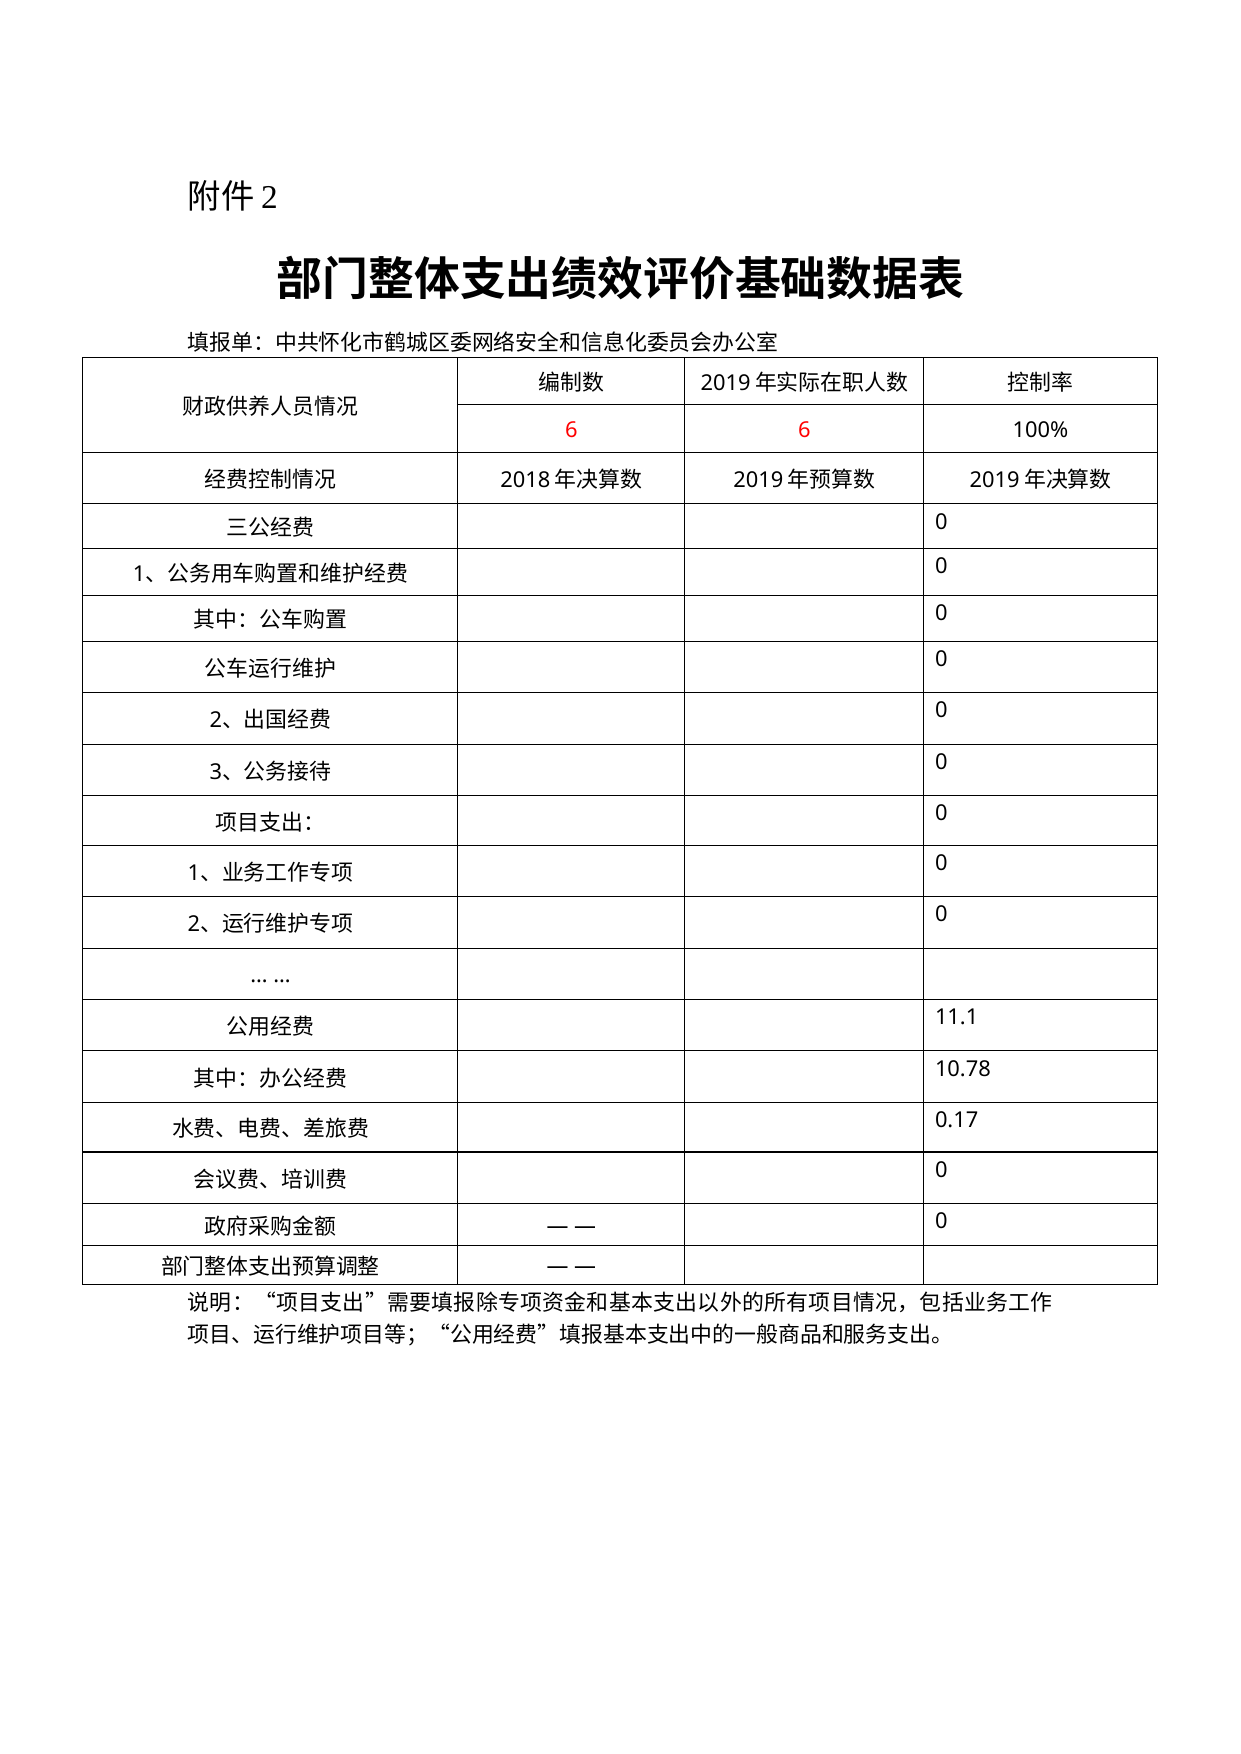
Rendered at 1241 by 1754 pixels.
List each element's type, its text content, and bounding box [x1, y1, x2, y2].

table_cell [458, 1153, 684, 1203]
table_cell 0 [924, 796, 1157, 844]
text 部门整体支出绩效评价基础数据表 [187, 227, 1053, 324]
table_header 财政供养人员情况 [83, 358, 457, 452]
table_cell 0.17 [924, 1103, 1157, 1151]
table_cell 会议费、培训费 [83, 1153, 457, 1203]
table_cell [685, 846, 923, 896]
table_cell [685, 642, 923, 692]
table_cell 其中：办公经费 [83, 1051, 457, 1102]
table_cell — — [458, 1246, 684, 1283]
text 填报单：中共怀化市鹤城区委网络安全和信息化委员会办公室 [187, 324, 1053, 357]
table_cell [458, 1051, 684, 1102]
table_cell 1、业务工作专项 [83, 846, 457, 896]
table_cell [458, 504, 684, 548]
table_cell [685, 1153, 923, 1203]
table_cell [924, 949, 1157, 999]
table_cell [685, 1051, 923, 1102]
table_cell 0 [924, 846, 1157, 896]
table_cell [685, 1103, 923, 1151]
table_cell [685, 1000, 923, 1050]
table_cell [458, 1103, 684, 1151]
table_cell [685, 949, 923, 999]
table_cell [685, 1204, 923, 1245]
table_cell 三公经费 [83, 504, 457, 548]
table_cell 6 [458, 405, 684, 452]
table_cell — — [458, 1204, 684, 1245]
table_cell [458, 642, 684, 692]
table_cell [685, 693, 923, 743]
table_cell 11.1 [924, 1000, 1157, 1050]
table_cell 0 [924, 549, 1157, 595]
table_cell 0 [924, 504, 1157, 548]
table_cell [458, 693, 684, 743]
table_cell 水费、电费、差旅费 [83, 1103, 457, 1151]
table_cell 政府采购金额 [83, 1204, 457, 1245]
table_cell 2、运行维护专项 [83, 897, 457, 947]
table_cell 2019年决算数 [924, 453, 1157, 503]
table_cell 2、出国经费 [83, 693, 457, 743]
table_cell 6 [685, 405, 923, 452]
table_cell 3、公务接待 [83, 745, 457, 795]
table_cell 0 [924, 745, 1157, 795]
table_header 2019年实际在职人数 [685, 358, 923, 404]
table_cell 0 [924, 1153, 1157, 1203]
table_header 控制率 [924, 358, 1157, 404]
table_cell [458, 796, 684, 844]
table_cell [685, 549, 923, 595]
table_cell 经费控制情况 [83, 453, 457, 503]
table_cell 2019年预算数 [685, 453, 923, 503]
table_cell [458, 596, 684, 641]
table_cell [685, 796, 923, 844]
table_cell [924, 1246, 1157, 1283]
table_cell 2018年决算数 [458, 453, 684, 503]
table_cell 0 [924, 693, 1157, 743]
text 附件2 [187, 162, 1053, 227]
table_cell 0 [924, 642, 1157, 692]
table_cell [685, 745, 923, 795]
table_cell 0 [924, 596, 1157, 641]
table_cell 部门整体支出预算调整 [83, 1246, 457, 1283]
table_cell [458, 897, 684, 947]
table_cell 公车运行维护 [83, 642, 457, 692]
table_cell 公用经费 [83, 1000, 457, 1050]
table_header 编制数 [458, 358, 684, 404]
table_cell 其中：公车购置 [83, 596, 457, 641]
table_cell 0 [924, 1204, 1157, 1245]
table_cell 100% [924, 405, 1157, 452]
table_cell … … [83, 949, 457, 999]
table_cell 项目支出： [83, 796, 457, 844]
table_cell [458, 949, 684, 999]
table_cell [685, 504, 923, 548]
table_cell [685, 1246, 923, 1283]
table_cell 1、公务用车购置和维护经费 [83, 549, 457, 595]
table_cell [458, 549, 684, 595]
table_cell 10.78 [924, 1051, 1157, 1102]
table_cell [685, 897, 923, 947]
table_cell 0 [924, 897, 1157, 947]
text 说明：“项目支出”需要填报除专项资金和基本支出以外的所有项目情况，包括业务工作项目、运行维护项目等；“公用经费”填报基本支出中的一般商品和服务支出。 [187, 1285, 1053, 1349]
table_cell [458, 745, 684, 795]
table_cell [458, 1000, 684, 1050]
table_cell [458, 846, 684, 896]
table_cell [685, 596, 923, 641]
